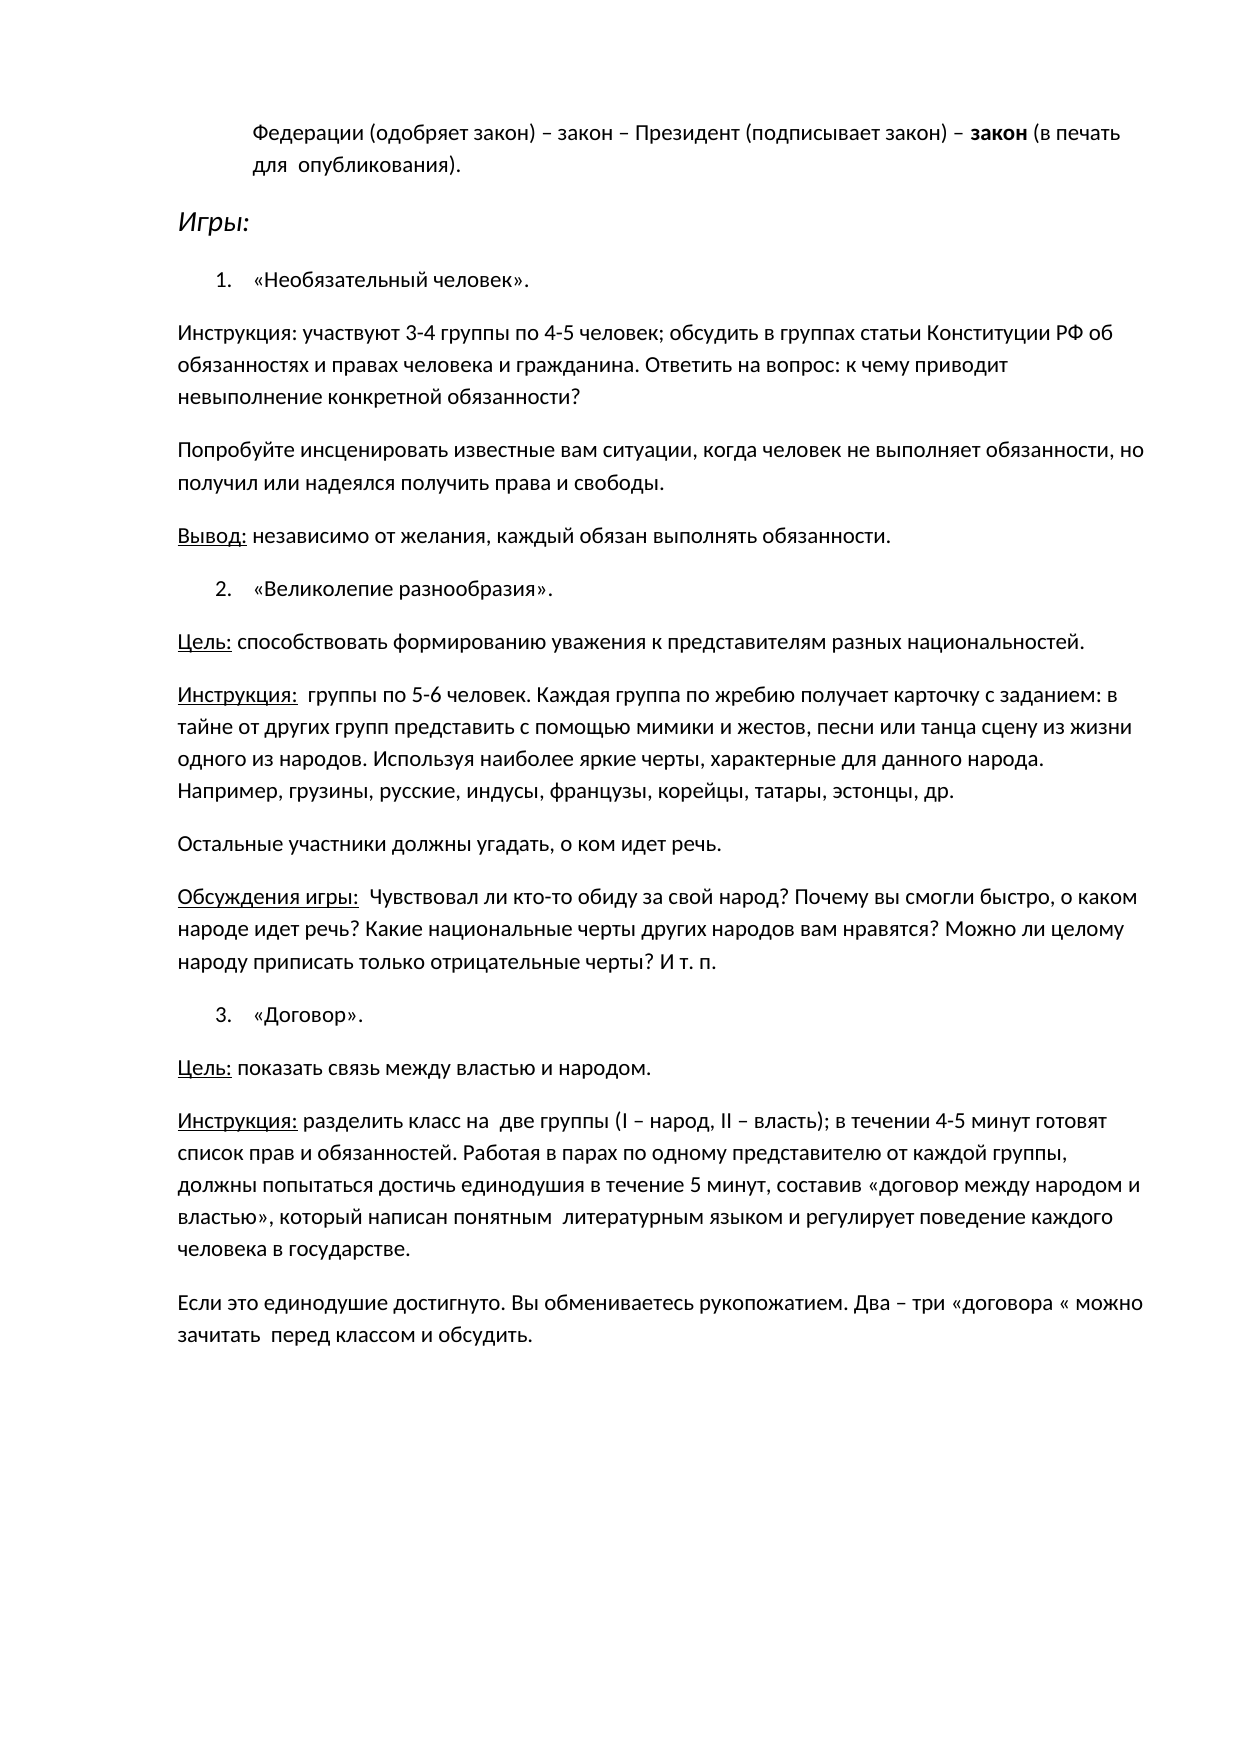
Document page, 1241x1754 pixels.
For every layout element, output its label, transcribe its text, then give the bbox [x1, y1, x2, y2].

text Цель: способствовать формированию уважения к представителям разных национальностей. [177, 627, 1152, 655]
text Игры: [177, 203, 1152, 239]
text Цель: показать связь между властью и народом. [177, 1053, 1152, 1081]
text Вывод: независимо от желания, каждый обязан выполнять обязанности. [177, 521, 1152, 549]
text Инструкция: группы по 5-6 человек. Каждая группа по жребию получает карточку с заданием: в тайне от других групп представить с помощью мимики и жестов, песни или танца сцену из жизни одного из народов. Используя наиболее яркие черты, характерные для данного народа. Например, грузины, русские, индусы, французы, корейцы, татары, эстонцы, др. [177, 680, 1152, 804]
text Остальные участники должны угадать, о ком идет речь. [177, 829, 1152, 857]
list «Необязательный человек». [215, 265, 1152, 293]
text Инструкция: участвуют 3-4 группы по 4-5 человек; обсудить в группах статьи Конституции РФ об обязанностях и правах человека и гражданина. Ответить на вопрос: к чему приводит невыполнение конкретной обязанности? [177, 318, 1152, 411]
text Попробуйте инсценировать известные вам ситуации, когда человек не выполняет обязанности, но получил или надеялся получить права и свободы. [177, 436, 1152, 496]
text Если это единодушие достигнуто. Вы обмениваетесь рукопожатием. Два – три «договора « можно зачитать перед классом и обсудить. [177, 1288, 1152, 1348]
list «Договор». [215, 1000, 1152, 1028]
list «Великолепие разнообразия». [215, 574, 1152, 602]
text Инструкция: разделить класс на две группы (I – народ, II – власть); в течении 4-5 минут готовят список прав и обязанностей. Работая в парах по одному представителю от каждой группы, должны попытаться достичь единодушия в течение 5 минут, составив «договор между народом и властью», который написан понятным литературным языком и регулирует поведение каждого человека в государстве. [177, 1106, 1152, 1263]
text Обсуждения игры: Чувствовал ли кто-то обиду за свой народ? Почему вы смогли быстро, о каком народе идет речь? Какие национальные черты других народов вам нравятся? Можно ли целому народу приписать только отрицательные черты? И т. п. [177, 882, 1152, 975]
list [215, 118, 1152, 178]
